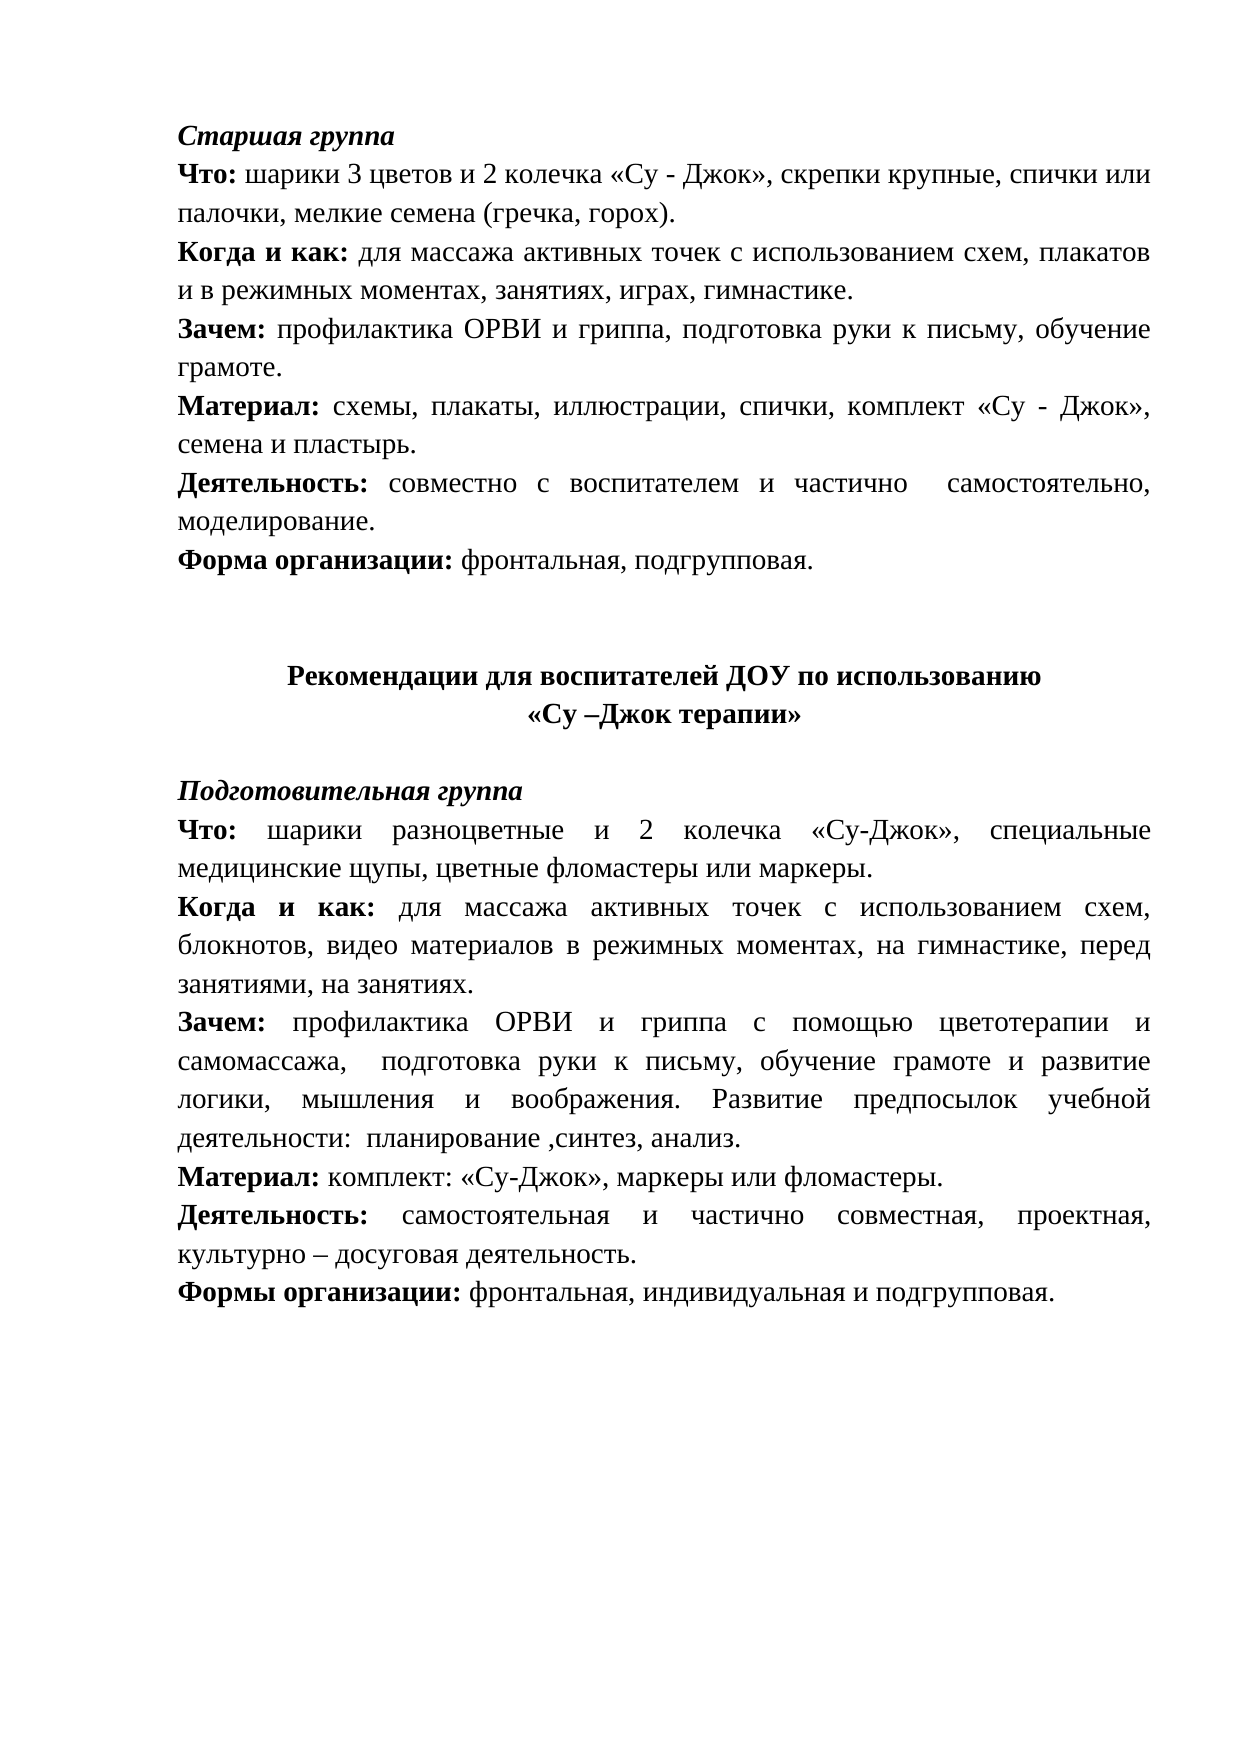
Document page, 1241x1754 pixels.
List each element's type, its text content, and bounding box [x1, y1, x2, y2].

text Когда и как: для массажа активных точек с использованием схем, блокнотов, видео материалов в режимных моментах, на гимнастике, перед занятиями, на занятиях. [177, 889, 1152, 999]
text Что: шарики разноцветные и 2 колечка «Су-Джок», специальные медицинские щупы, цветные фломастеры или маркеры. [177, 812, 1152, 884]
text Подготовительная группа [177, 773, 1152, 807]
text Зачем: профилактика ОРВИ и гриппа, подготовка руки к письму, обучение грамоте. [177, 311, 1152, 383]
text Материал: схемы, плакаты, иллюстрации, спички, комплект «Су - Джок», семена и пластырь. [177, 388, 1152, 460]
text Материал: комплект: «Су-Джок», маркеры или фломастеры. [177, 1159, 1152, 1192]
text Что: шарики 3 цветов и 2 колечка «Су - Джок», скрепки крупные, спички или палочки, мелкие семена (гречка, горох). [177, 157, 1152, 229]
text Когда и как: для массажа активных точек с использованием схем, плакатов и в режимных моментах, занятиях, играх, гимнастике. [177, 234, 1152, 306]
text Рекомендации для воспитателей ДОУ по использованию [177, 658, 1152, 691]
text Старшая группа [177, 118, 1152, 152]
text Зачем: профилактика ОРВИ и гриппа с помощью цветотерапии и самомассажа, подготовка руки к письму, обучение грамоте и развитие логики, мышления и воображения. Развитие предпосылок учебной деятельности: планирование ,синтез, анализ. [177, 1004, 1152, 1154]
text Деятельность: самостоятельная и частично совместная, проектная, культурно – досуговая деятельность. [177, 1197, 1152, 1269]
text Деятельность: совместно с воспитателем и частично самостоятельно, моделирование. [177, 465, 1152, 537]
text Форма организации: фронтальная, подгрупповая. [177, 542, 1152, 576]
text Формы организации: фронтальная, индивидуальная и подгрупповая. [177, 1274, 1152, 1308]
text «Су –Джок терапии» [177, 696, 1152, 730]
